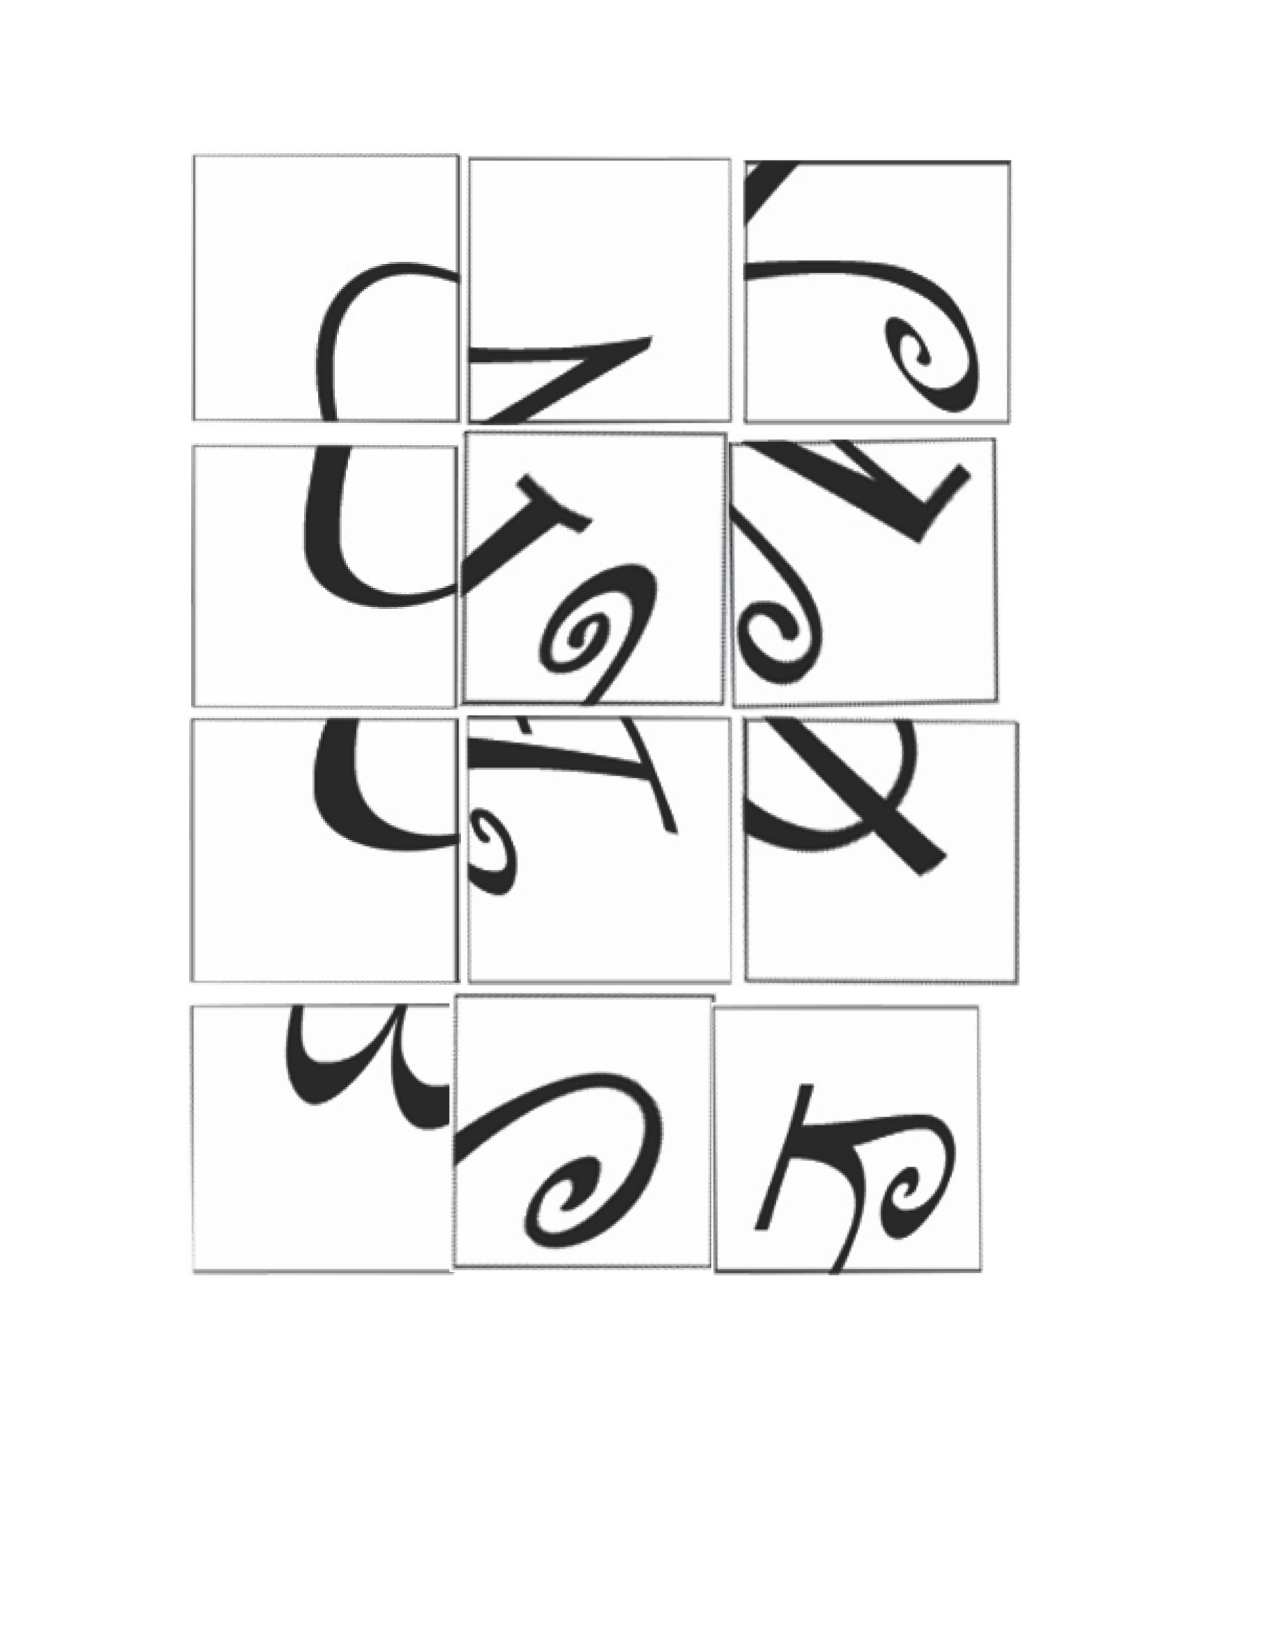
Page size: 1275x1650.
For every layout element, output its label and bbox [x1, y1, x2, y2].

picture [464, 714, 737, 986]
picture [187, 149, 464, 427]
picture [465, 155, 737, 426]
picture [187, 430, 731, 714]
picture [186, 992, 717, 1276]
picture [742, 159, 1014, 426]
picture [729, 434, 1001, 713]
picture [712, 1003, 984, 1276]
picture [739, 715, 1021, 986]
picture [187, 715, 463, 987]
